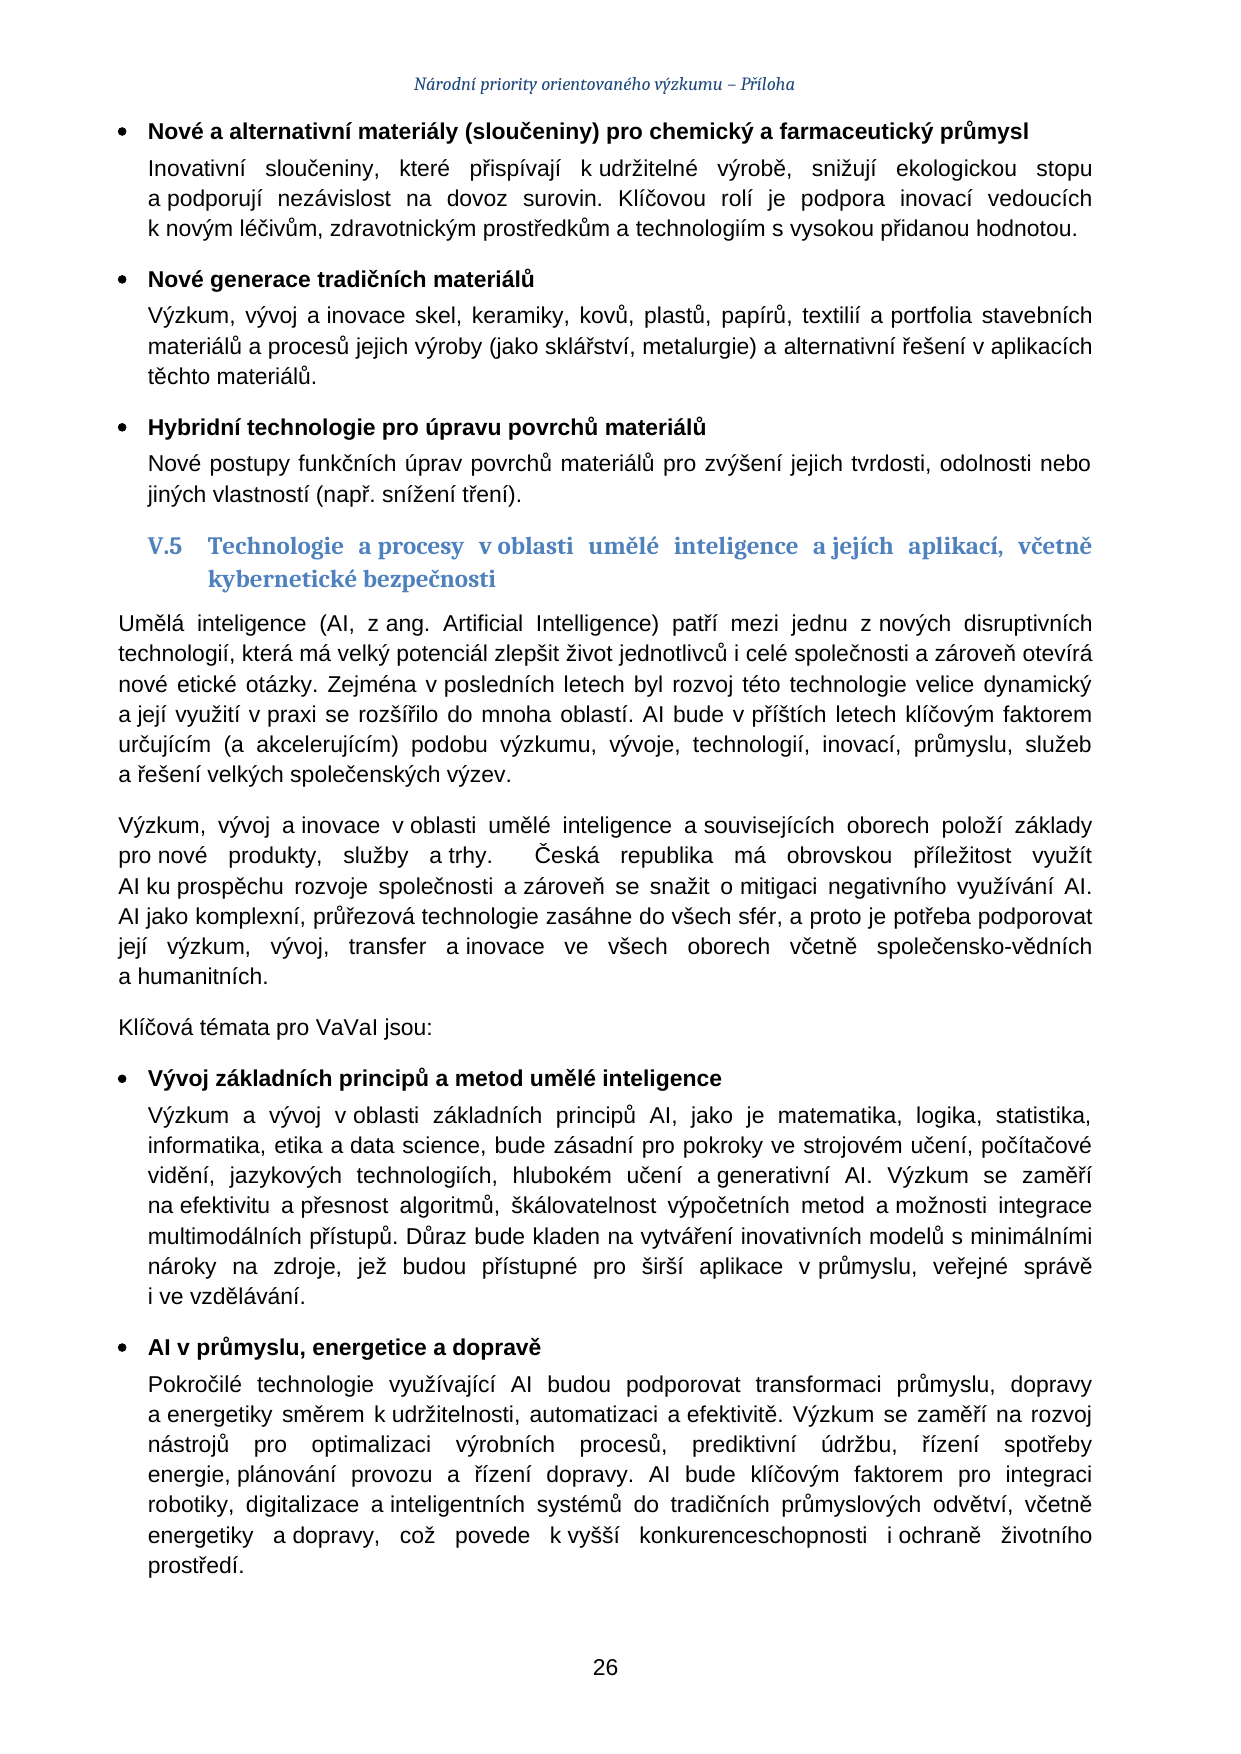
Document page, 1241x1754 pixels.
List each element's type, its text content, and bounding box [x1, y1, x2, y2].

text Klíčová témata pro VaVaI jsou: [118, 1014, 1092, 1041]
list Nové generace tradičních materiálů [118, 266, 1092, 292]
text Pokročilé technologie využívající AI budou podporovat transformaci průmyslu, dopravy a energetiky směrem k udržitelnosti, automatizaci a efektivitě. Výzkum se zaměří na rozvoj nástrojů pro optimalizaci výrobních procesů, prediktivní údržbu, řízení spotřeby energie, plánování provozu a řízení dopravy. AI bude klíčovým faktorem pro integraci robotiky, digitalizace a inteligentních systémů do tradičních průmyslových odvětví, včetně energetiky a dopravy, což povede k vyšší konkurenceschopnosti i ochraně životního prostředí. [148, 1371, 1092, 1578]
text Umělá inteligence (AI, z ang. Artificial Intelligence) patří mezi jednu z nových disruptivních technologií, která má velký potenciál zlepšit život jednotlivců i celé společnosti a zároveň otevírá nové etické otázky. Zejména v posledních letech byl rozvoj této technologie velice dynamický a její využití v praxi se rozšířilo do mnoha oblastí. AI bude v příštích letech klíčovým faktorem určujícím (a akcelerujícím) podobu výzkumu, vývoje, technologií, inovací, průmyslu, služeb a řešení velkých společenských výzev. [118, 610, 1092, 788]
list Hybridní technologie pro úpravu povrchů materiálů [118, 414, 1092, 440]
list Nové a alternativní materiály (sloučeniny) pro chemický a farmaceutický průmysl [118, 118, 1092, 144]
text Výzkum a vývoj v oblasti základních principů AI, jako je matematika, logika, statistika, informatika, etika a data science, bude zásadní pro pokroky ve strojovém učení, počítačové vidění, jazykových technologiích, hlubokém učení a generativní AI. Výzkum se zaměří na efektivitu a přesnost algoritmů, škálovatelnost výpočetních metod a možnosti integrace multimodálních přístupů. Důraz bude kladen na vytváření inovativních modelů s minimálními nároky na zdroje, jež budou přístupné pro širší aplikace v průmyslu, veřejné správě i ve vzdělávání. [148, 1102, 1092, 1309]
text Nové postupy funkčních úprav povrchů materiálů pro zvýšení jejich tvrdosti, odolnosti nebo jiných vlastností (např. snížení tření). [148, 450, 1092, 507]
text Inovativní sloučeniny, které přispívají k udržitelné výrobě, snižují ekologickou stopu a podporují nezávislost na dovoz surovin. Klíčovou rolí je podpora inovací vedoucích k novým léčivům, zdravotnickým prostředkům a technologiím s vysokou přidanou hodnotou. [148, 154, 1092, 241]
list AI v průmyslu, energetice a dopravě [118, 1334, 1092, 1361]
text Výzkum, vývoj a inovace v oblasti umělé inteligence a souvisejících oborech položí základy pro nové produkty, služby a trhy. Česká republika má obrovskou příležitost využít AI ku prospěchu rozvoje společnosti a zároveň se snažit o mitigaci negativního využívání AI. AI jako komplexní, průřezová technologie zasáhne do všech sfér, a proto je potřeba podporovat její výzkum, vývoj, transfer a inovace ve všech oborech včetně společensko-vědních a humanitních. [118, 812, 1092, 990]
subtitle Technologie a procesy v oblasti umělé inteligence a jejích aplikací, včetně kybernetické bezpečnosti [148, 532, 1092, 593]
list Vývoj základních principů a metod umělé inteligence [118, 1065, 1092, 1092]
text Výzkum, vývoj a inovace skel, keramiky, kovů, plastů, papírů, textilií a portfolia stavebních materiálů a procesů jejich výroby (jako sklářství, metalurgie) a alternativní řešení v aplikacích těchto materiálů. [148, 302, 1092, 389]
